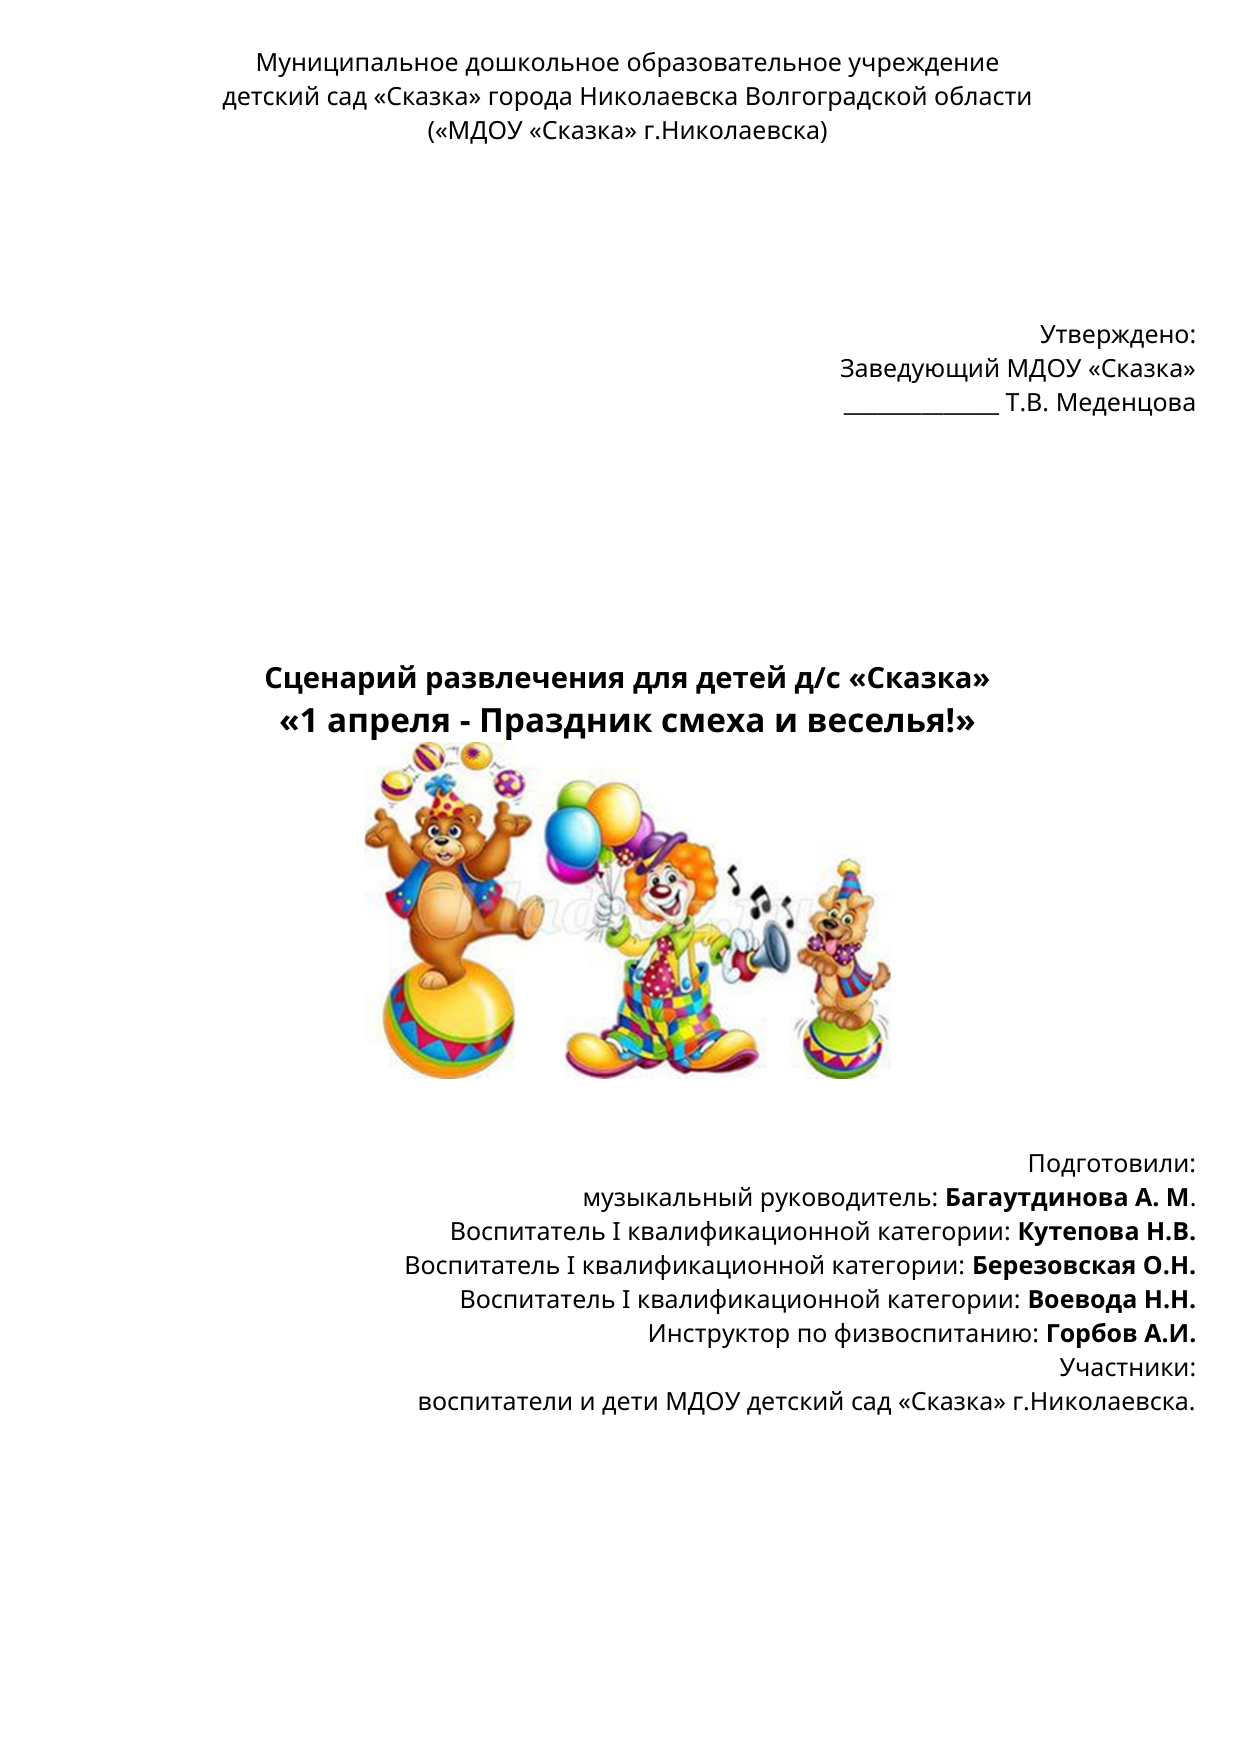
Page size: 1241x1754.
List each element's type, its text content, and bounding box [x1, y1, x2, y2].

text детский сад «Сказка» города Николаевска Волгоградской области [59, 78, 1196, 112]
text Утверждено: [59, 317, 1196, 351]
text воспитатели и дети МДОУ детский сад «Сказка» г.Николаевска. [59, 1384, 1196, 1418]
text Заведующий МДОУ «Сказка» [59, 351, 1196, 385]
text Сценарий развлечения для детей д/с «Сказка» [59, 657, 1196, 697]
text Инструктор по физвоспитанию: Горбов А.И. [59, 1316, 1196, 1350]
text Воспитатель I квалификационной категории: Березовская О.Н. [59, 1248, 1196, 1282]
text Участники: [59, 1350, 1196, 1384]
text Воспитатель I квалификационной категории: Воевода Н.Н. [59, 1282, 1196, 1316]
text ______________ Т.В. Меденцова [59, 385, 1196, 419]
text музыкальный руководитель: Багаутдинова А. М. [59, 1179, 1196, 1214]
text Муниципальное дошкольное образовательное учреждение [59, 44, 1196, 78]
picture [364, 742, 891, 1079]
text «1 апреля - Праздник смеха и веселья!» [59, 697, 1196, 743]
text («МДОУ «Сказка» г.Николаевска) [59, 112, 1196, 147]
text Воспитатель I квалификационной категории: Кутепова Н.В. [59, 1214, 1196, 1248]
text Подготовили: [59, 1146, 1196, 1179]
